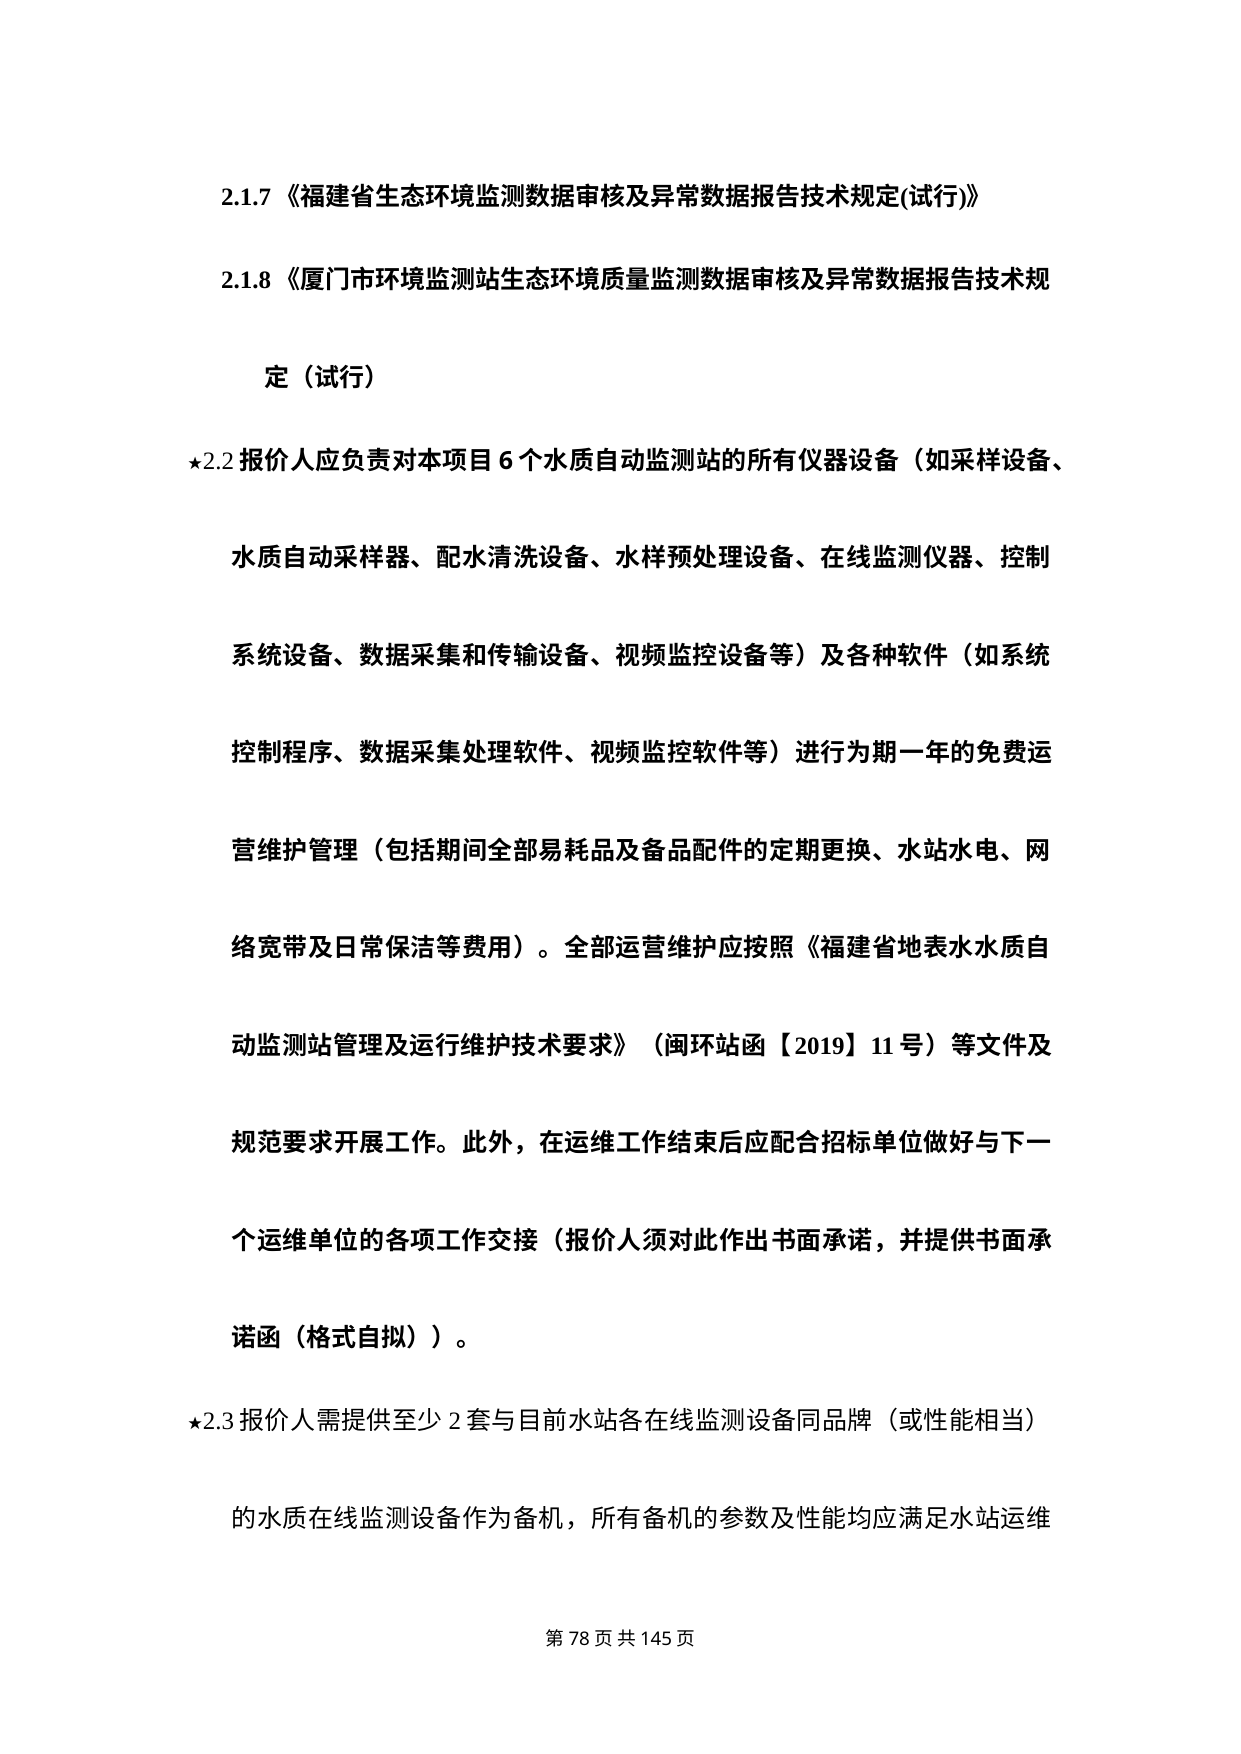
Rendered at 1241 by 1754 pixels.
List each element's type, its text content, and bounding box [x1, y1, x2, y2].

list 《福建省生态环境监测数据审核及异常数据报告技术规定(试行)》 [221, 162, 1053, 227]
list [187, 1386, 1053, 1549]
list 《厦门市环境监测站生态环境质量监测数据审核及异常数据报告技术规定（试行） [221, 245, 1053, 408]
list ★2.2报价人应负责对本项目6个水质自动监测站的所有仪器设备（如采样设备、水质自动采样器、配水清洗设备、水样预处理设备、在线监测仪器、控制系统设备、数据采集和传输设备、视频监控设备等）及各种软件（如系统控制程序、数据采集处理软件、视频监控软件等）进行为期一年的免费运营维护管理（包括期间全部易耗品及备品配件的定期更换、水站水电、网络宽带及日常保洁等费用）。全部运营维护应按照《福建省地表水水质自动监测站管理及运行维护技术要求》（闽环站函【2019】11号）等文件及规范要求开展工作。此外，在运维工作结束后应配合招标单位做好与下一个运维单位的各项工作交接（报价人须对此作出书面承诺，并提供书面承诺函（格式自拟））。 [187, 426, 1053, 1368]
